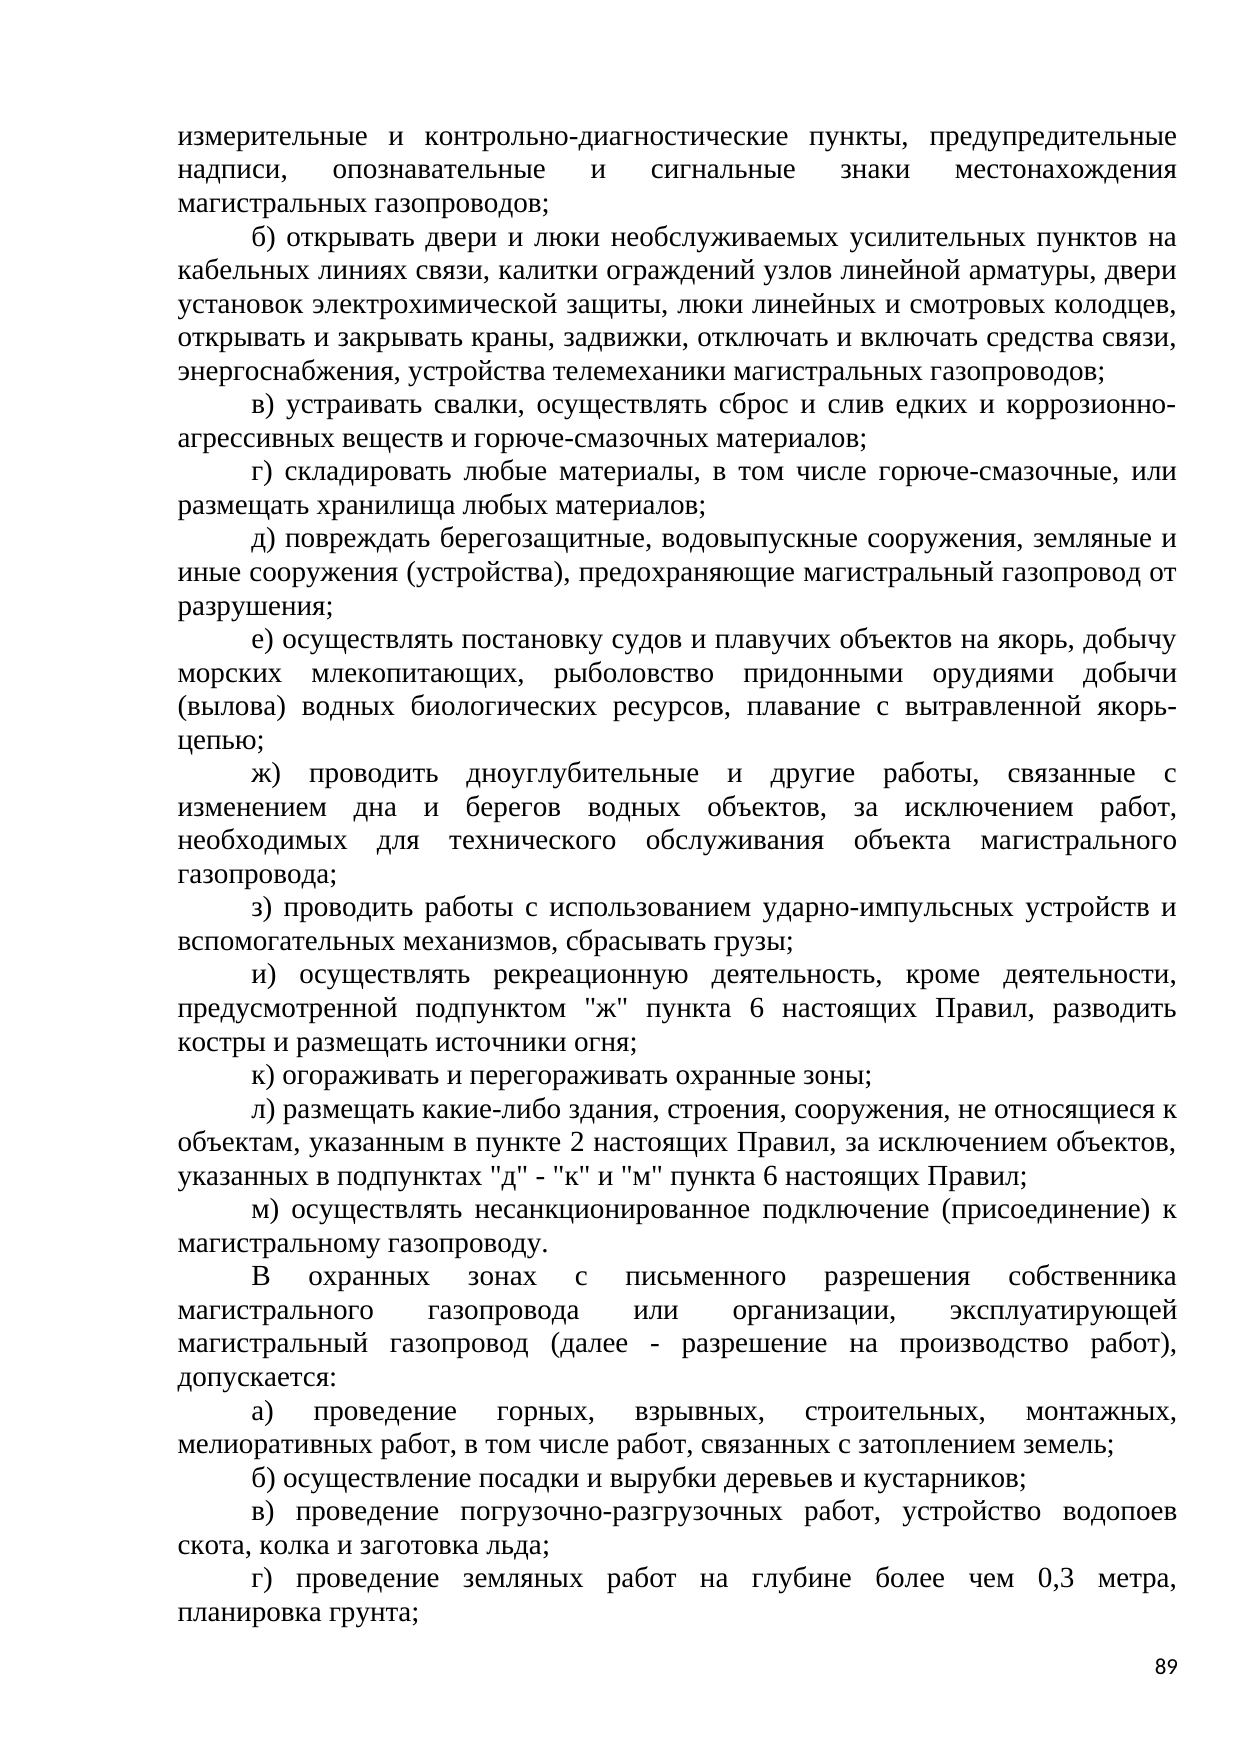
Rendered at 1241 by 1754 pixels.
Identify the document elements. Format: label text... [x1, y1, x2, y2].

text к) огораживать и перегораживать охранные зоны; [177, 1057, 1178, 1091]
text и) осуществлять рекреационную деятельность, кроме деятельности, предусмотренной подпунктом "ж" пункта 6 настоящих Правил, разводить костры и размещать источники огня; [177, 957, 1178, 1057]
text г) складировать любые материалы, в том числе горюче-смазочные, или размещать хранилища любых материалов; [177, 453, 1178, 521]
text г) проведение земляных работ на глубине более чем 0,3 метра, планировка грунта; [177, 1560, 1178, 1627]
text б) открывать двери и люки необслуживаемых усилительных пунктов на кабельных линиях связи, калитки ограждений узлов линейной арматуры, двери установок электрохимической защиты, люки линейных и смотровых колодцев, открывать и закрывать краны, задвижки, отключать и включать средства связи, энергоснабжения, устройства телемеханики магистральных газопроводов; [177, 219, 1178, 386]
text ж) проводить дноуглубительные и другие работы, связанные с изменением дна и берегов водных объектов, за исключением работ, необходимых для технического обслуживания объекта магистрального газопровода; [177, 755, 1178, 889]
text л) размещать какие-либо здания, строения, сооружения, не относящиеся к объектам, указанным в пункте 2 настоящих Правил, за исключением объектов, указанных в подпунктах "д" - "к" и "м" пункта 6 настоящих Правил; [177, 1091, 1178, 1191]
text в) проведение погрузочно-разгрузочных работ, устройство водопоев скота, колка и заготовка льда; [177, 1493, 1178, 1560]
text б) осуществление посадки и вырубки деревьев и кустарников; [177, 1460, 1178, 1493]
text а) проведение горных, взрывных, строительных, монтажных, мелиоративных работ, в том числе работ, связанных с затоплением земель; [177, 1393, 1178, 1460]
text в) устраивать свалки, осуществлять сброс и слив едких и коррозионно-агрессивных веществ и горюче-смазочных материалов; [177, 386, 1178, 453]
text е) осуществлять постановку судов и плавучих объектов на якорь, добычу морских млекопитающих, рыболовство придонными орудиями добычи (вылова) водных биологических ресурсов, плавание с вытравленной якорь-цепью; [177, 621, 1178, 755]
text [177, 118, 1178, 219]
text д) повреждать берегозащитные, водовыпускные сооружения, земляные и иные сооружения (устройства), предохраняющие магистральный газопровод от разрушения; [177, 521, 1178, 621]
text м) осуществлять несанкционированное подключение (присоединение) к магистральному газопроводу. [177, 1191, 1178, 1258]
text з) проводить работы с использованием ударно-импульсных устройств и вспомогательных механизмов, сбрасывать грузы; [177, 889, 1178, 957]
text В охранных зонах с письменного разрешения собственника магистрального газопровода или организации, эксплуатирующей магистральный газопровод (далее - разрешение на производство работ), допускается: [177, 1258, 1178, 1393]
